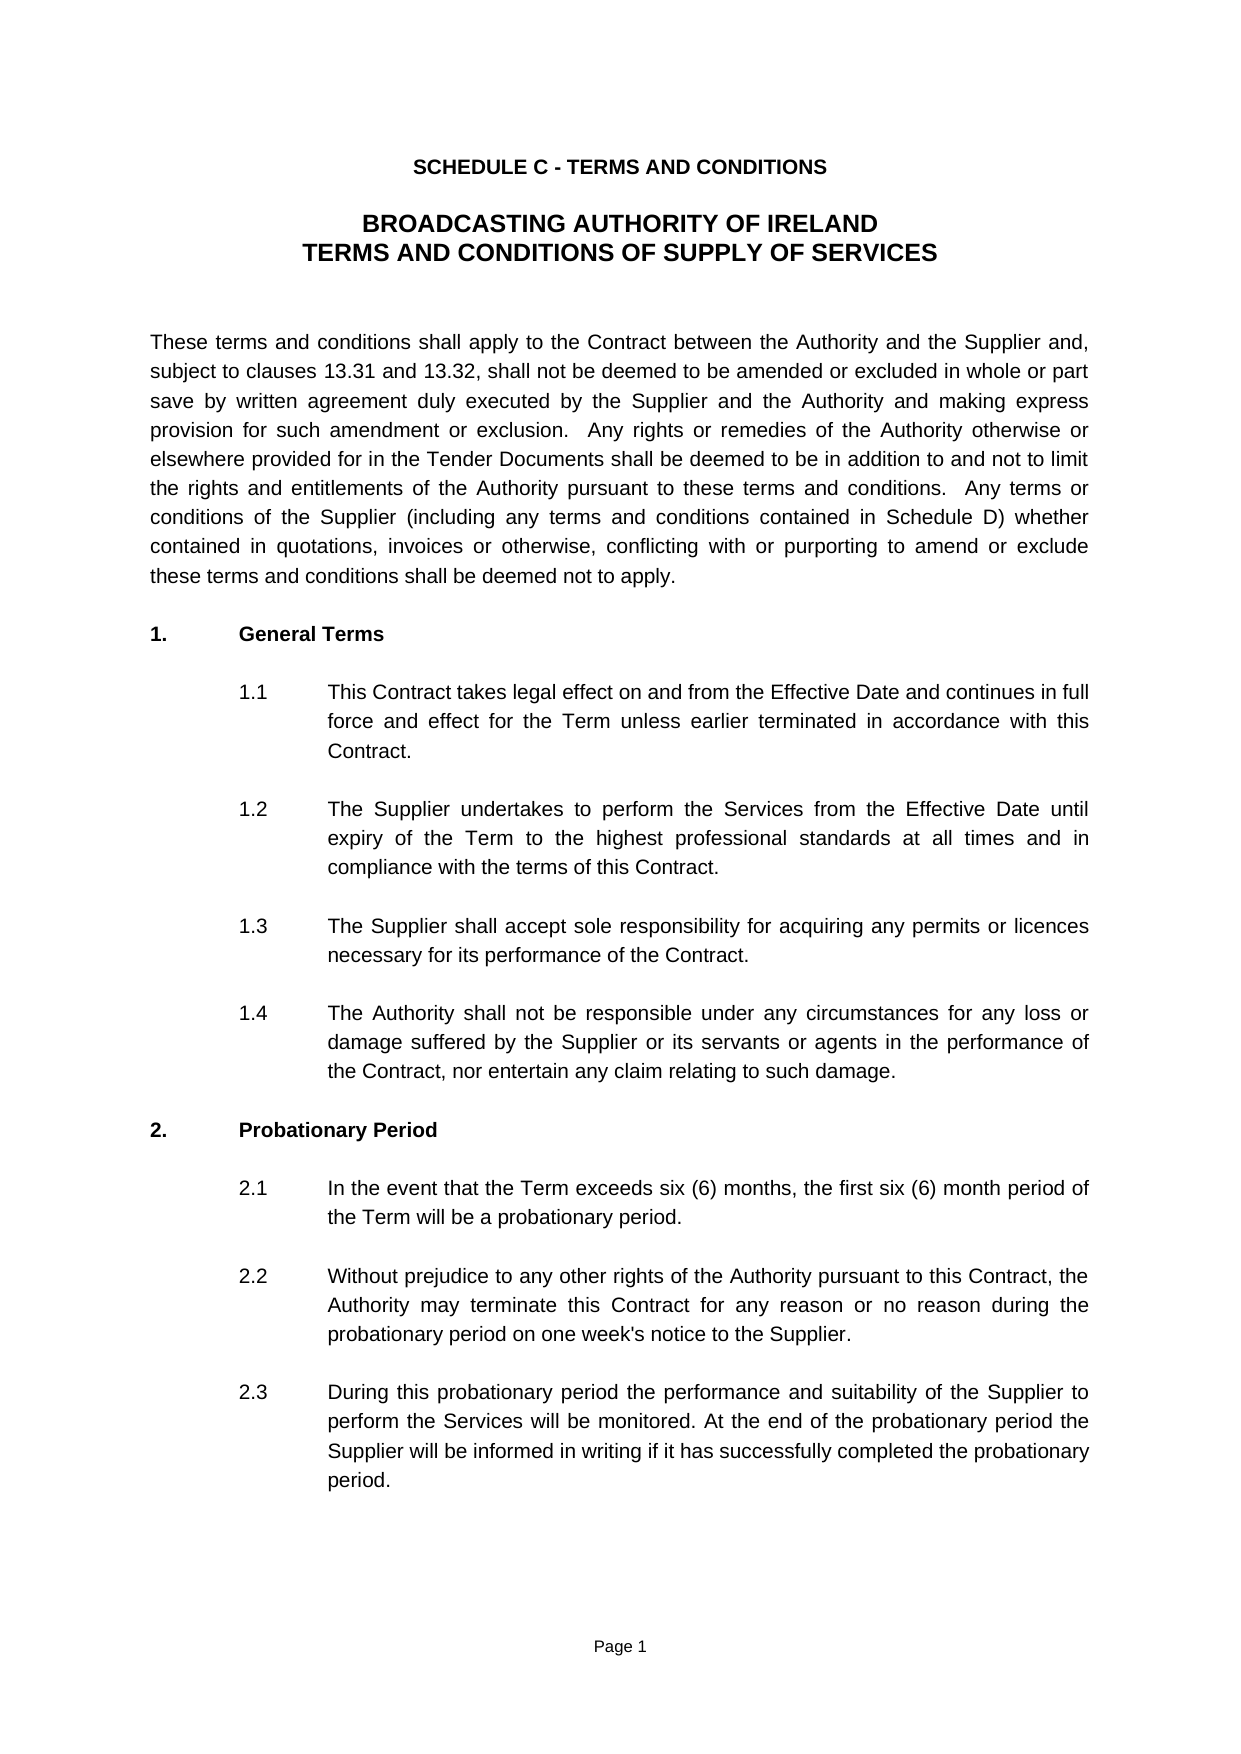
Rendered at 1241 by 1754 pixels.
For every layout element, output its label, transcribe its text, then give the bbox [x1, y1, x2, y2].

text These terms and conditions shall apply to the Contract between the Authority and the Supplier and, subject to clauses 13.31 and 13.32, shall not be deemed to be amended or excluded in whole or part save by written agreement duly executed by the Supplier and the Authority and making express provision for such amendment or exclusion. Any rights or remedies of the Authority otherwise or elsewhere provided for in the Tender Documents shall be deemed to be in addition to and not to limit the rights and entitlements of the Authority pursuant to these terms and conditions. Any terms or conditions of the Supplier (including any terms and conditions contained in Schedule D) whether contained in quotations, invoices or otherwise, conflicting with or purporting to amend or exclude these terms and conditions shall be deemed not to apply. [150, 325, 1090, 587]
subtitle Probationary Period [150, 1112, 1090, 1142]
list The Supplier shall accept sole responsibility for acquiring any permits or licences necessary for its performance of the Contract. [239, 908, 1090, 967]
list The Authority shall not be responsible under any circumstances for any loss or damage suffered by the Supplier or its servants or agents in the performance of the Contract, nor entertain any claim relating to such damage. [239, 996, 1090, 1083]
list Without prejudice to any other rights of the Authority pursuant to this Contract, the Authority may terminate this Contract for any reason or no reason during the probationary period on one week's notice to the Supplier. [239, 1258, 1090, 1346]
text SCHEDULE C - TERMS AND CONDITIONS [150, 150, 1090, 179]
subtitle TERMS AND CONDITIONS OF SUPPLY OF SERVICES [150, 237, 1090, 267]
subtitle BROADCASTING AUTHORITY OF IRELAND [150, 208, 1090, 237]
list During this probationary period the performance and suitability of the Supplier to perform the Services will be monitored. At the end of the probationary period the Supplier will be informed in writing if it has successfully completed the probationary period. [239, 1375, 1090, 1492]
subtitle General Terms [150, 617, 1090, 646]
list This Contract takes legal effect on and from the Effective Date and continues in full force and effect for the Term unless earlier terminated in accordance with this Contract. [239, 675, 1090, 762]
list The Supplier undertakes to perform the Services from the Effective Date until expiry of the Term to the highest professional standards at all times and in compliance with the terms of this Contract. [239, 792, 1090, 879]
list In the event that the Term exceeds six (6) months, the first six (6) month period of the Term will be a probationary period. [239, 1171, 1090, 1229]
